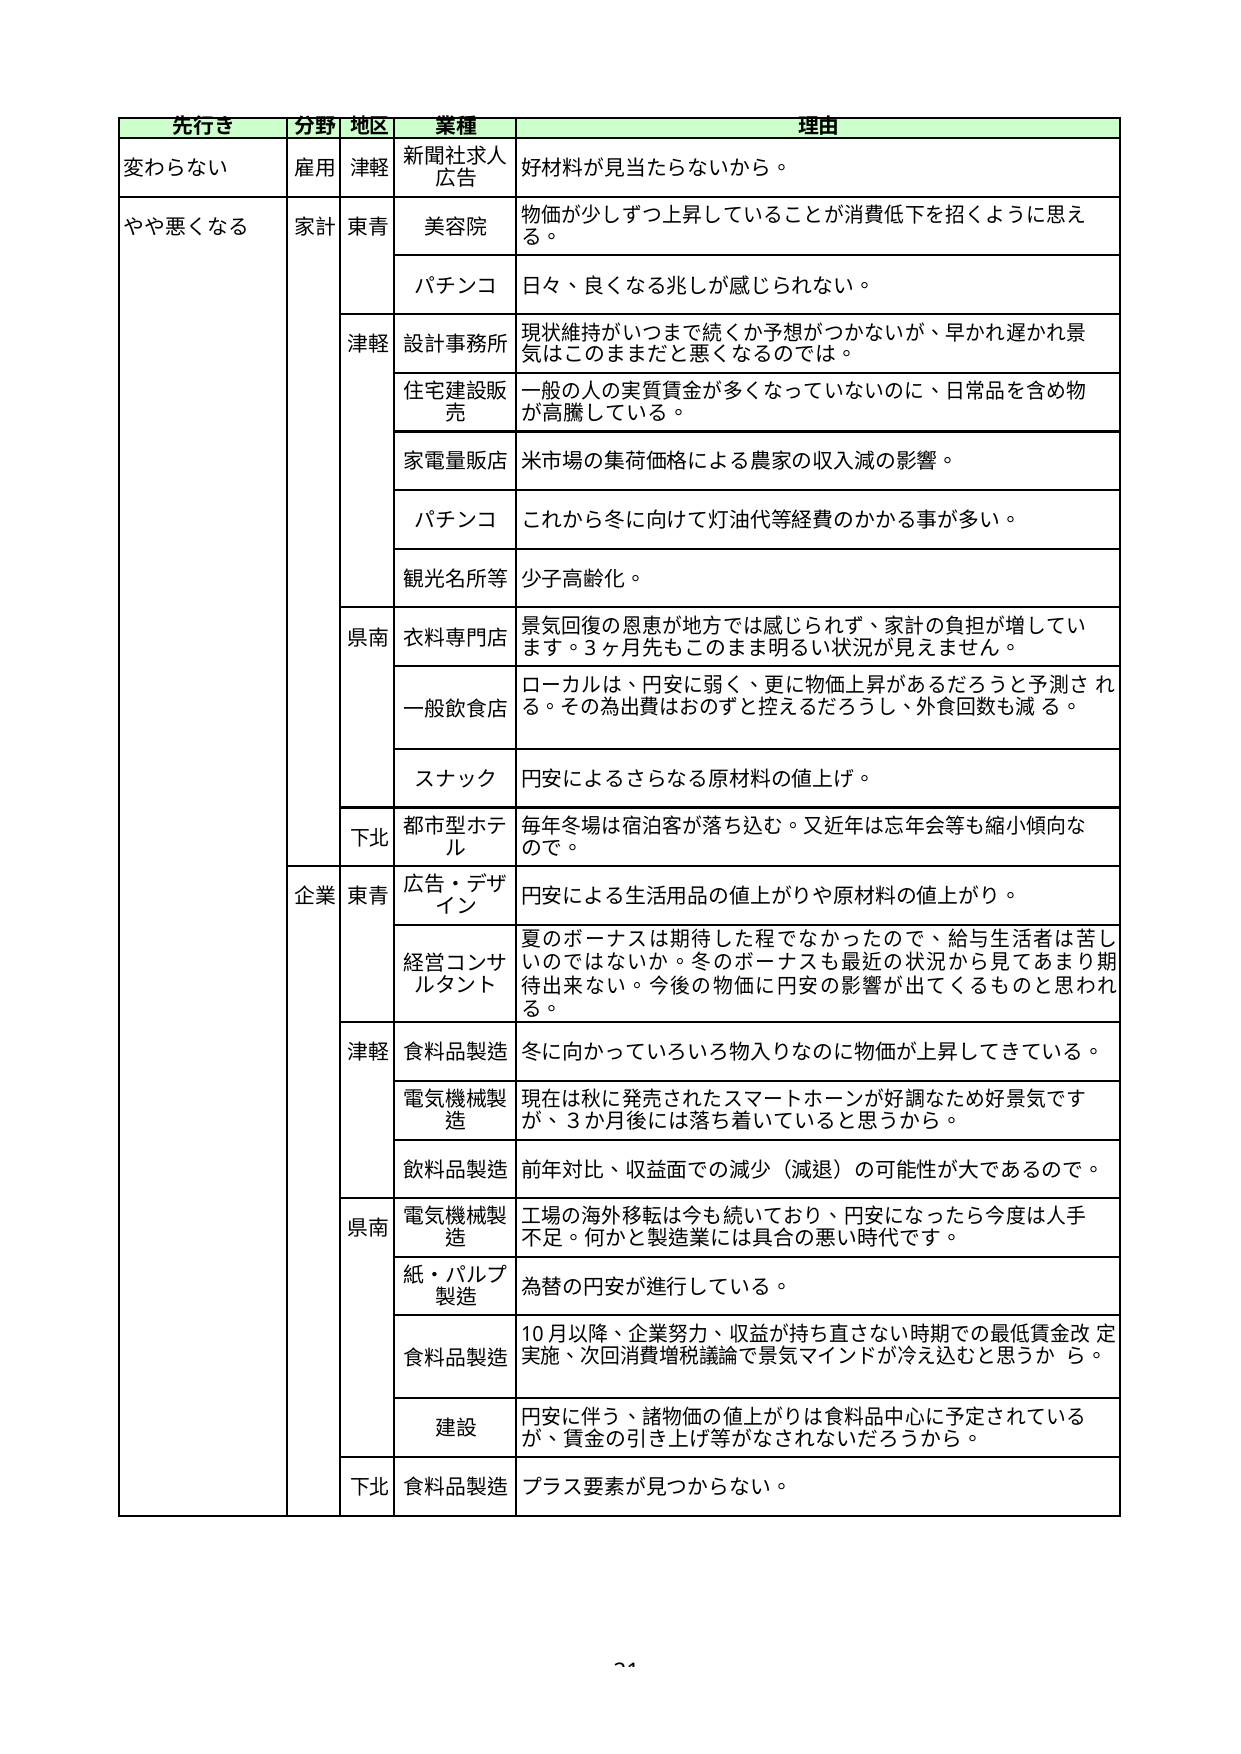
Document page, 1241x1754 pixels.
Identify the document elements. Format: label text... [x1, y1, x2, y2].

table_cell やや悪くなる [120, 198, 286, 1514]
table_cell 工場の海外移転は今も続いており、円安になったら今度は人手 不足。何かと製造業には具合の悪い時代です。 [517, 1199, 1119, 1256]
table_cell 毎年冬場は宿泊客が落ち込む。又近年は忘年会等も縮小傾向な ので。 [517, 809, 1119, 865]
table_cell 日々、良くなる兆しが感じられない。 [517, 256, 1119, 313]
table_cell 家計 [288, 198, 339, 865]
table_cell 円安による生活用品の値上がりや原材料の値上がり。 [517, 867, 1119, 924]
table_cell パチンコ [395, 256, 515, 313]
table_header 先行き [120, 119, 286, 137]
table_cell 10月以降、企業努力、収益が持ち直さない時期での最低賃金改 定実施、次回消費増税議論で景気マインドが冷え込むと思うか ら。 [517, 1316, 1119, 1397]
table_cell 夏のボーナスは期待した程でなかったので、給与生活者は苦し いのではないか。冬のボーナスも最近の状況から見てあまり期 待出来ない。今後の物価に円安の影響が出てくるものと思われ る。 [517, 926, 1119, 1021]
table_cell これから冬に向けて灯油代等経費のかかる事が多い。 [517, 491, 1119, 548]
table_cell 円安に伴う、諸物価の値上がりは食料品中心に予定されている が、賃金の引き上げ等がなされないだろうから。 [517, 1399, 1119, 1456]
table_cell 県南 [341, 608, 393, 806]
table_header 業種 [395, 119, 515, 137]
table_cell 下北 [341, 1458, 393, 1514]
table_cell 食料品製造 [395, 1458, 515, 1514]
table_cell 新聞社求人広告 [395, 139, 515, 196]
table_cell 津軽 [341, 139, 393, 196]
table_cell 雇用 [288, 139, 339, 196]
table_header 地区 [341, 119, 393, 137]
table_cell 東青 [341, 198, 393, 313]
table_cell 現在は秋に発売されたスマートホーンが好調なため好景気です が、３か月後には落ち着いていると思うから。 [517, 1082, 1119, 1138]
table_cell 食料品製造 [395, 1316, 515, 1397]
table_cell 為替の円安が進行している。 [517, 1258, 1119, 1314]
table_cell 広告・デザイン [395, 867, 515, 924]
table_cell プラス要素が見つからない。 [517, 1458, 1119, 1514]
table_cell 美容院 [395, 198, 515, 254]
table_cell 企業 [288, 867, 339, 1514]
table_cell 津軽 [341, 1023, 393, 1197]
table_cell 食料品製造 [395, 1023, 515, 1080]
table_cell パチンコ [395, 491, 515, 548]
table_cell 住宅建設販売 [395, 374, 515, 430]
table_cell 紙・パルプ製造 [395, 1258, 515, 1314]
table_header 理由 [517, 119, 1119, 137]
table_cell 冬に向かっていろいろ物入りなのに物価が上昇してきている。 [517, 1023, 1119, 1080]
table_cell 変わらない [120, 139, 286, 196]
table_cell 観光名所等 [395, 550, 515, 606]
table_cell 家電量販店 [395, 433, 515, 489]
table_cell 円安によるさらなる原材料の値上げ。 [517, 750, 1119, 806]
table_cell スナック [395, 750, 515, 806]
table_cell 電気機械製造 [395, 1082, 515, 1138]
table_cell 物価が少しずつ上昇していることが消費低下を招くように思え る。 [517, 198, 1119, 254]
table_cell 都市型ホテル [395, 809, 515, 865]
table_cell 前年対比、収益面での減少（減退）の可能性が大であるので。 [517, 1141, 1119, 1197]
table_cell 設計事務所 [395, 315, 515, 372]
table_cell 経営コンサルタント [395, 926, 515, 1021]
table_cell 米市場の集荷価格による農家の収入減の影響。 [517, 433, 1119, 489]
table_cell 飲料品製造 [395, 1141, 515, 1197]
table_cell 津軽 [341, 315, 393, 606]
table_cell 衣料専門店 [395, 608, 515, 665]
table_cell 下北 [341, 809, 393, 865]
table_cell 東青 [341, 867, 393, 1021]
table_header 分野 [288, 119, 339, 137]
table_cell 一般の人の実質賃金が多くなっていないのに、日常品を含め物 が高騰している。 [517, 374, 1119, 430]
table_cell 建設 [395, 1399, 515, 1456]
table_cell ローカルは、円安に弱く、更に物価上昇があるだろうと予測さ れる。その為出費はおのずと控えるだろうし、外食回数も減 る。 [517, 667, 1119, 748]
table_cell 県南 [341, 1199, 393, 1456]
table_cell 少子高齢化。 [517, 550, 1119, 606]
table_cell 景気回復の恩恵が地方では感じられず、家計の負担が増してい ます。3ヶ月先もこのまま明るい状況が見えません。 [517, 608, 1119, 665]
table_cell 電気機械製造 [395, 1199, 515, 1256]
table_cell 現状維持がいつまで続くか予想がつかないが、早かれ遅かれ景 気はこのままだと悪くなるのでは。 [517, 315, 1119, 372]
table_cell 好材料が見当たらないから。 [517, 139, 1119, 196]
table_cell 一般飲食店 [395, 667, 515, 748]
